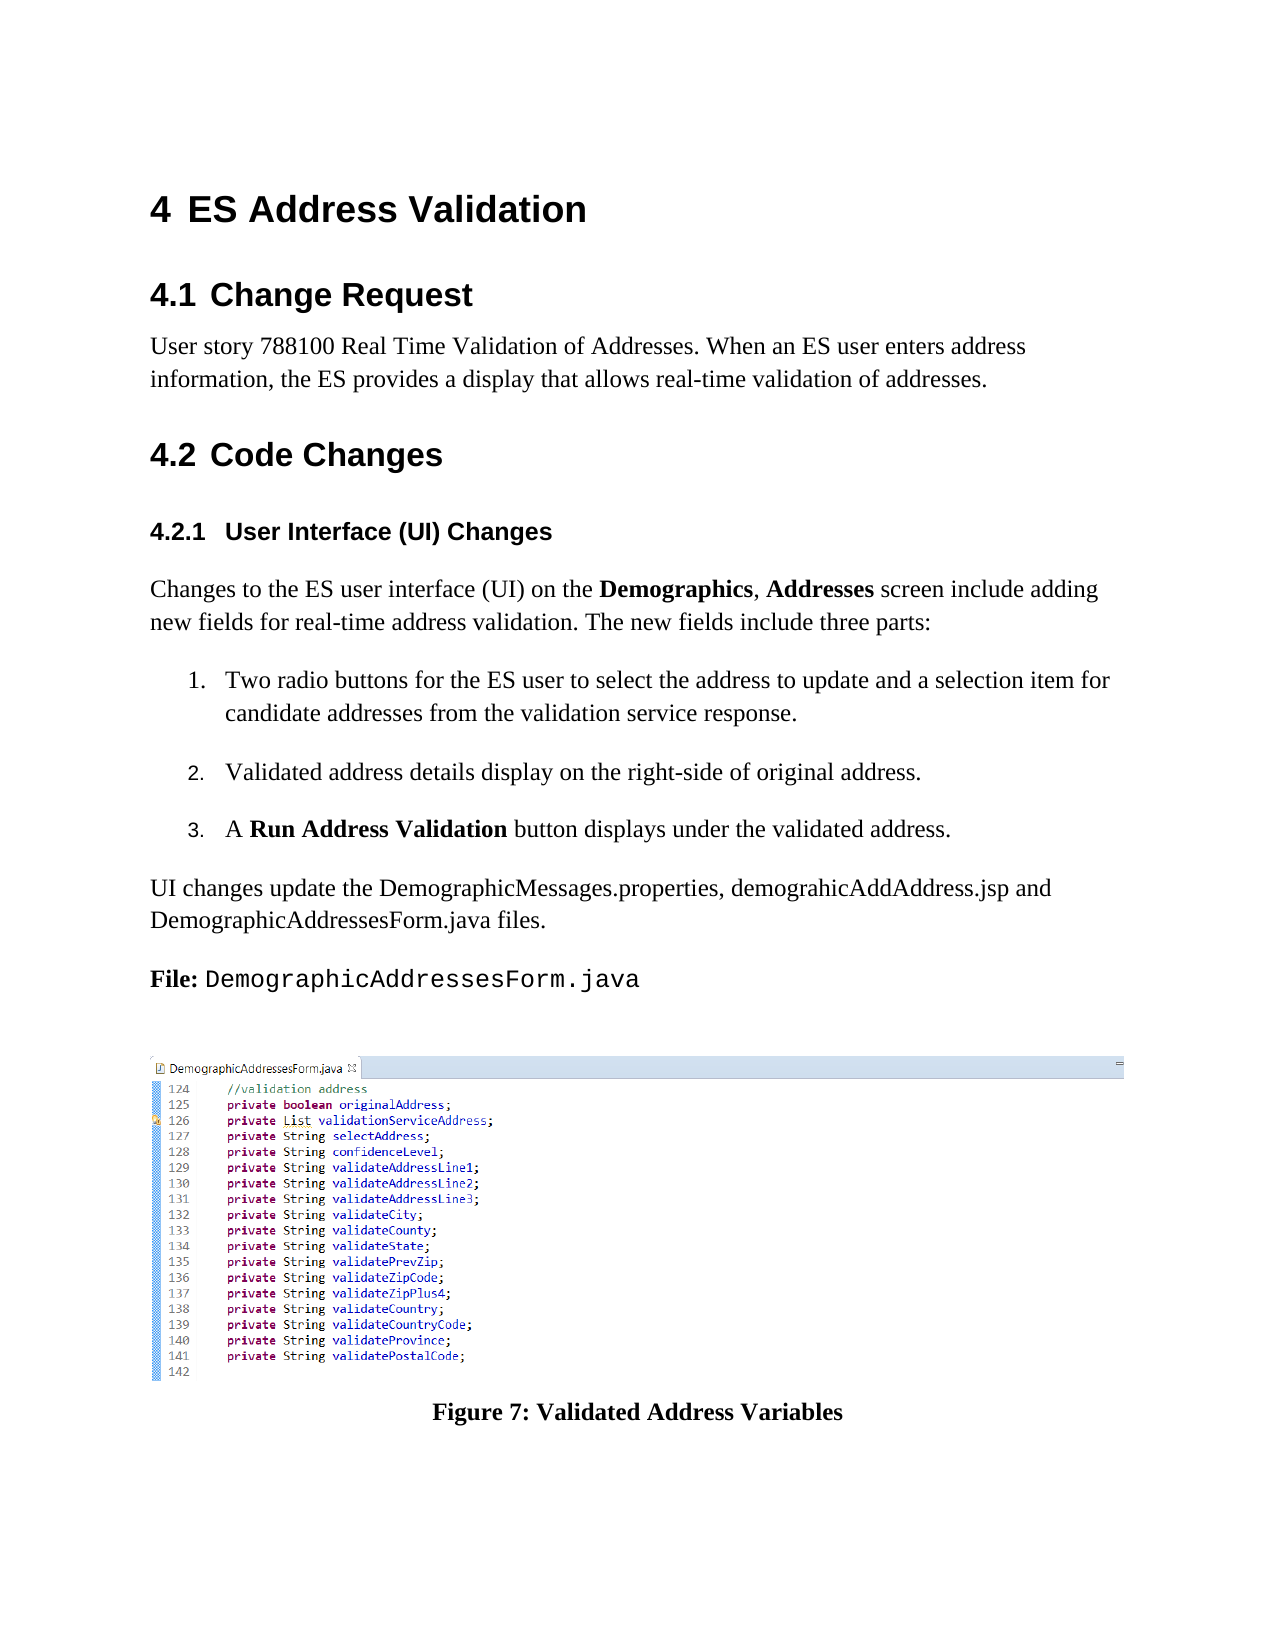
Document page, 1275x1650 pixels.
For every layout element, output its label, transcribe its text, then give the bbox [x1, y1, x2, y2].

text File: DemographicAddressesForm.java [150, 964, 1125, 994]
subtitle ES Address Validation [150, 187, 1125, 231]
list Validated address details display on the right-side of original address. [187, 757, 1125, 785]
text User story 788100 Real Time Validation of Addresses. When an ES user enters address information, the ES provides a display that allows real-time validation of addresses. [150, 331, 1125, 393]
subtitle Code Changes [150, 435, 1125, 473]
subtitle User Interface (UI) Changes [150, 516, 1125, 545]
text Changes to the ES user interface (UI) on the Demographics, Addresses screen include adding new fields for real-time address validation. The new fields include three parts: [150, 574, 1125, 636]
list A Run Address Validation button displays under the validated address. [187, 814, 1125, 843]
list Two radio buttons for the ES user to select the address to update and a selection item for candidate addresses from the validation service response. [187, 666, 1125, 727]
picture [150, 1056, 1124, 1381]
text Figure 7: Validated Address Variables [150, 1397, 1125, 1426]
subtitle Change Request [150, 274, 1125, 313]
text UI changes update the DemographicMessages.properties, demograhicAddAddress.jsp and DemographicAddressesForm.java files. [150, 873, 1125, 934]
